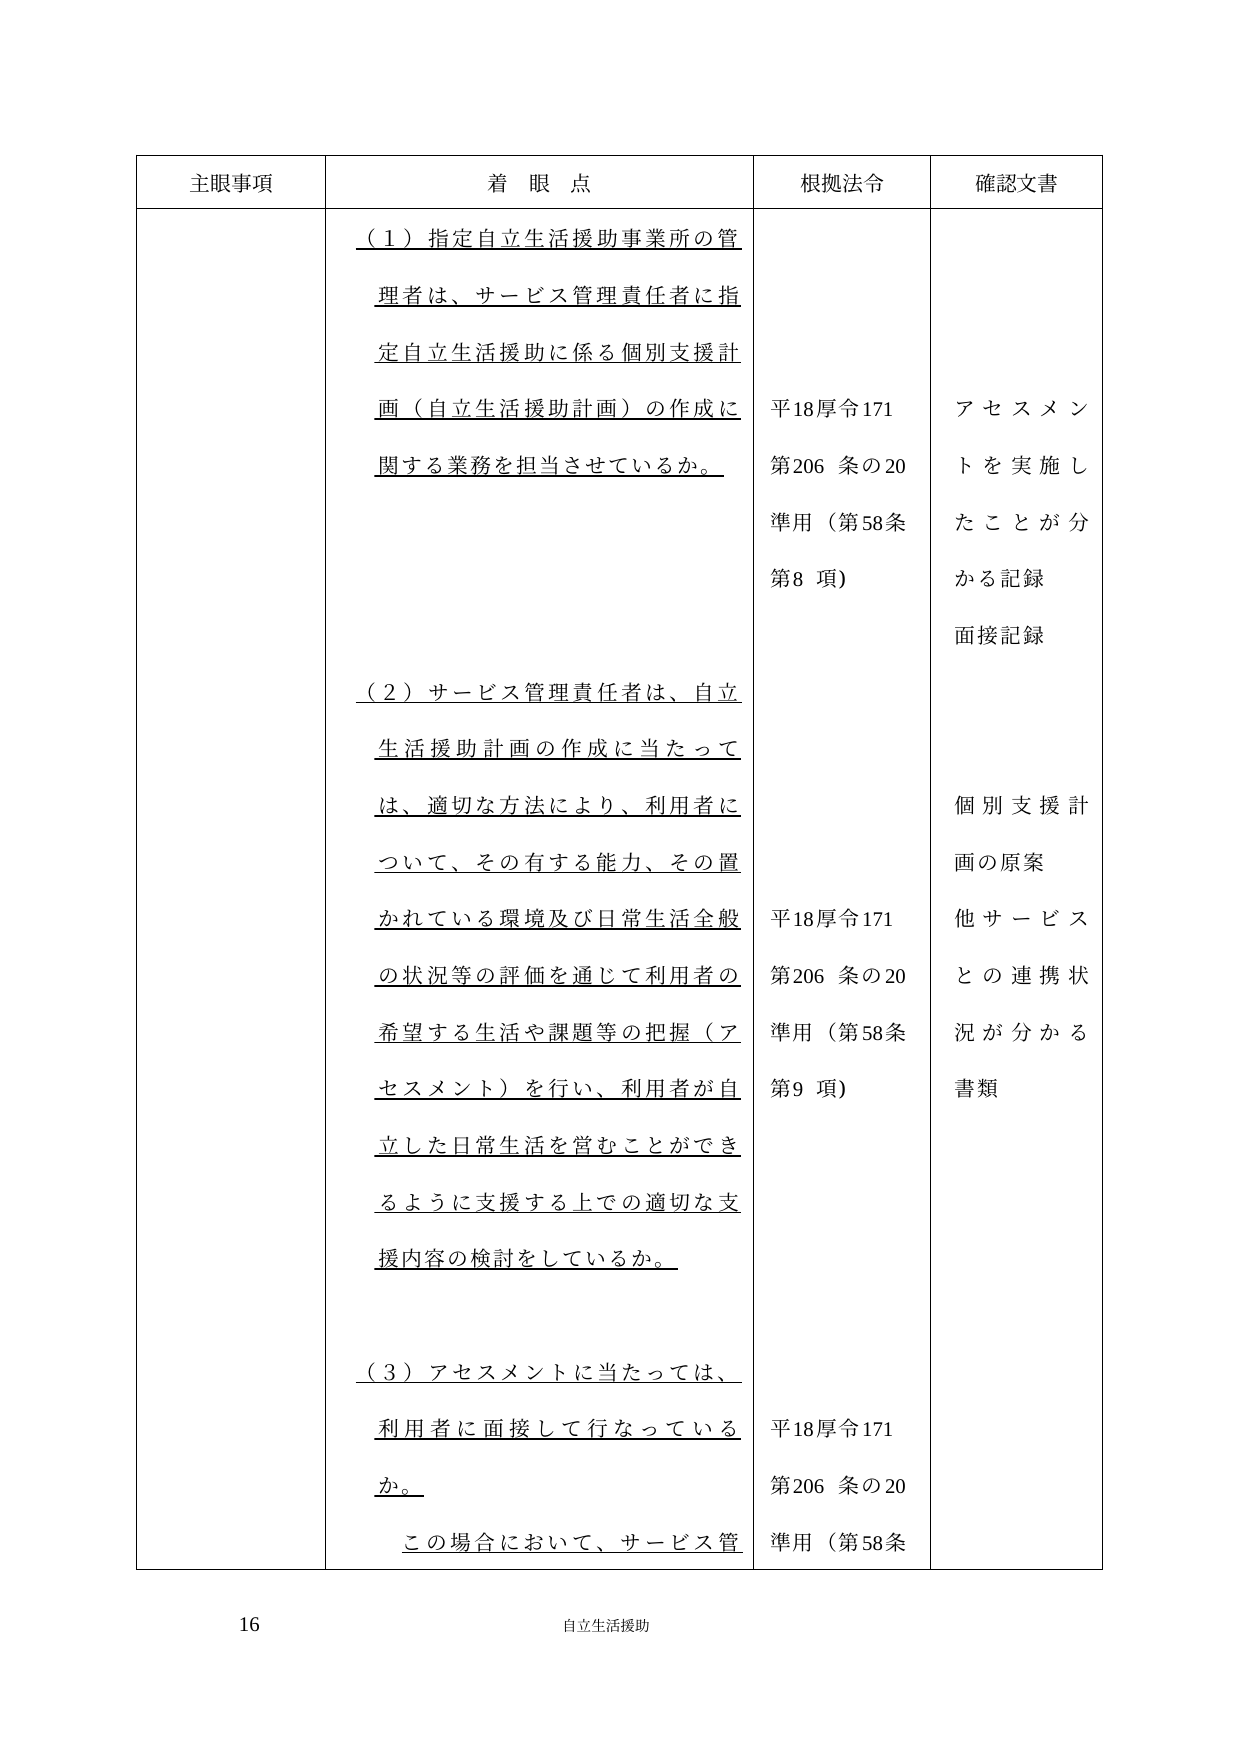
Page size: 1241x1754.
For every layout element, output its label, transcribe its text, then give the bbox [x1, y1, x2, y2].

table_header 主眼事項 [137, 156, 325, 208]
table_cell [754, 209, 930, 1569]
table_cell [931, 209, 1102, 1569]
table_header 着 眼 点 [326, 156, 753, 208]
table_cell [137, 209, 325, 1569]
table_header 確認文書 [931, 156, 1102, 208]
table_header 根拠法令 [754, 156, 930, 208]
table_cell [326, 209, 753, 1569]
